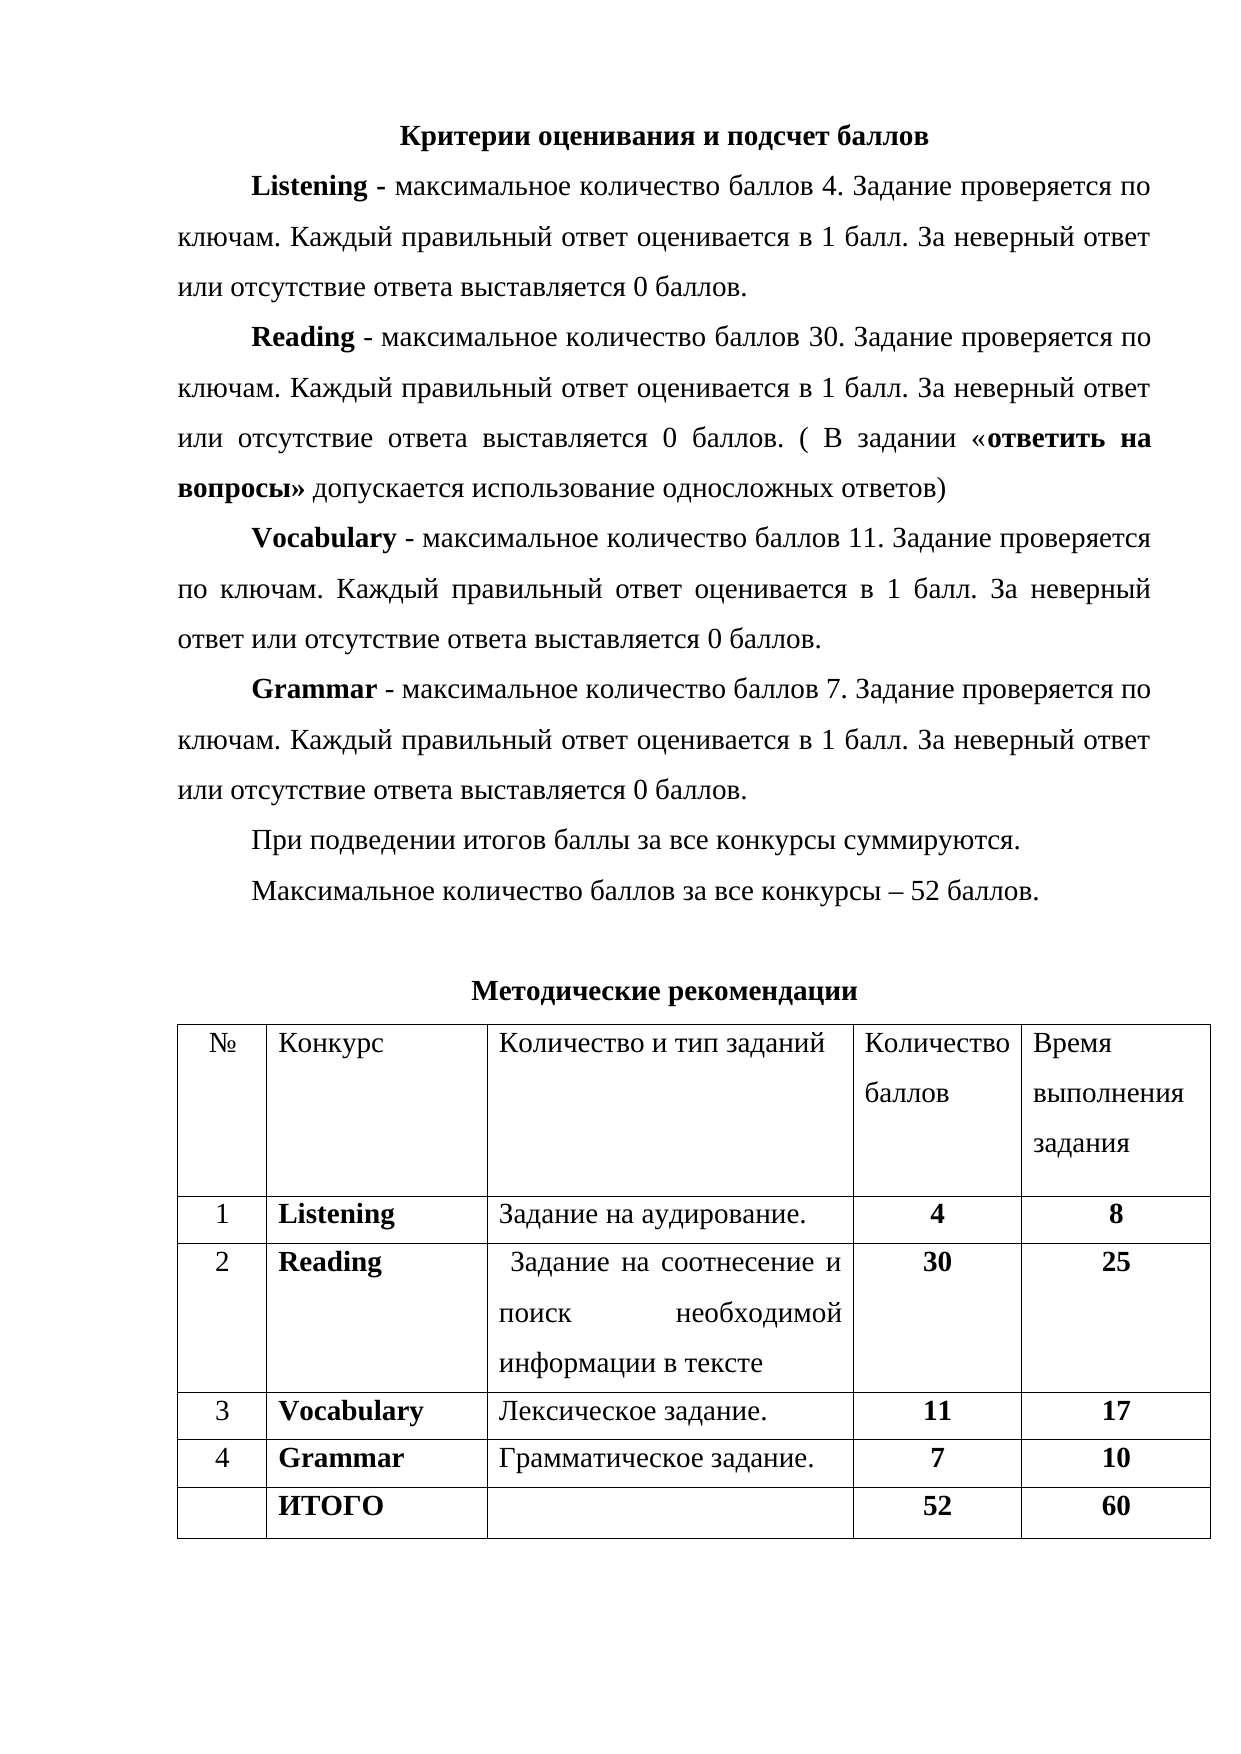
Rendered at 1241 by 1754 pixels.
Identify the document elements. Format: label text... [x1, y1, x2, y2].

table_header Количество баллов [854, 1025, 1021, 1196]
table_cell Задание на соотнесение и поиск необходимой информации в тексте [488, 1244, 853, 1392]
text Reading - максимальное количество баллов 30. Задание проверяется по ключам. Каждый правильный ответ оценивается в 1 балл. За неверный ответ или отсутствие ответа выставляется 0 баллов. ( В задании «ответить на вопросы» допускается использование односложных ответов) [177, 319, 1152, 504]
table_cell 17 [1022, 1393, 1210, 1439]
table_cell ИТОГО [267, 1488, 487, 1538]
table_cell 8 [1022, 1197, 1210, 1243]
table_cell 2 [178, 1244, 266, 1392]
text Методические рекомендации [177, 973, 1152, 1007]
table_cell 1 [178, 1197, 266, 1243]
table_header № [178, 1025, 266, 1196]
text Критерии оценивания и подсчет баллов [177, 118, 1152, 152]
table_cell 52 [854, 1488, 1021, 1538]
text Grammar - максимальное количество баллов 7. Задание проверяется по ключам. Каждый правильный ответ оценивается в 1 балл. За неверный ответ или отсутствие ответа выставляется 0 баллов. [177, 672, 1152, 806]
table_cell 30 [854, 1244, 1021, 1392]
table_cell 10 [1022, 1440, 1210, 1487]
text Listening - максимальное количество баллов 4. Задание проверяется по ключам. Каждый правильный ответ оценивается в 1 балл. За неверный ответ или отсутствие ответа выставляется 0 баллов. [177, 168, 1152, 303]
table_header Конкурс [267, 1025, 487, 1196]
table_cell Задание на аудирование. [488, 1197, 853, 1243]
text Максимальное количество баллов за все конкурсы – 52 баллов. [177, 873, 1152, 906]
table_cell 3 [178, 1393, 266, 1439]
table_cell 4 [854, 1197, 1021, 1243]
table_cell [488, 1488, 853, 1538]
table_cell Grammar [267, 1440, 487, 1487]
table_cell Reading [267, 1244, 487, 1392]
table_cell [178, 1488, 266, 1538]
table_cell Лексическое задание. [488, 1393, 853, 1439]
text При подведении итогов баллы за все конкурсы суммируются. [177, 822, 1152, 856]
table_cell 25 [1022, 1244, 1210, 1392]
table_header Время выполнения задания [1022, 1025, 1210, 1196]
table_cell Vocabulary [267, 1393, 487, 1439]
table_cell Грамматическое задание. [488, 1440, 853, 1487]
table_header Количество и тип заданий [488, 1025, 853, 1196]
table_cell 60 [1022, 1488, 1210, 1538]
table_cell 7 [854, 1440, 1021, 1487]
table_cell 11 [854, 1393, 1021, 1439]
text Vocabulary - максимальное количество баллов 11. Задание проверяется по ключам. Каждый правильный ответ оценивается в 1 балл. За неверный ответ или отсутствие ответа выставляется 0 баллов. [177, 521, 1152, 655]
table_cell Listening [267, 1197, 487, 1243]
table_cell 4 [178, 1440, 266, 1487]
